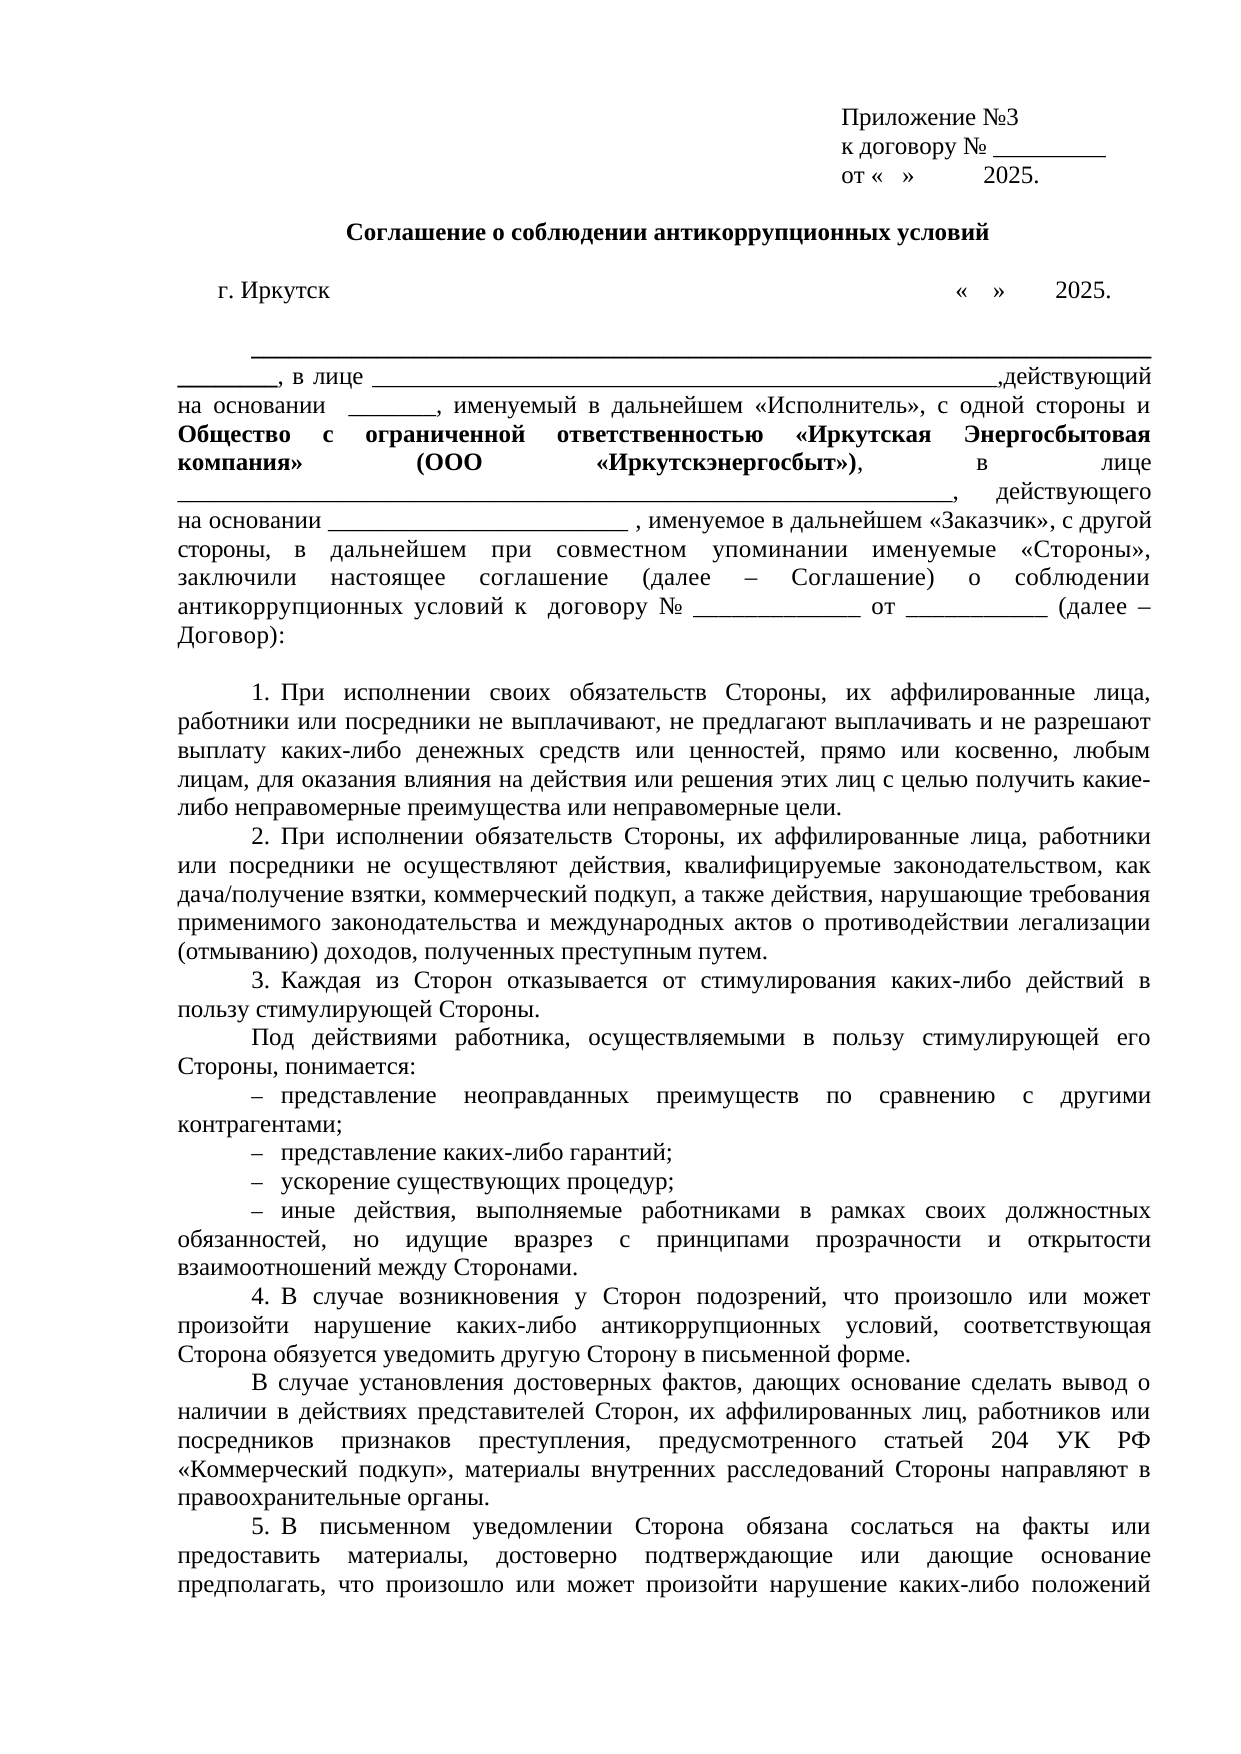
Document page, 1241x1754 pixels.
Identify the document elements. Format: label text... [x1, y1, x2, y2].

list При исполнении обязательств Стороны, их аффилированные лица, работники или посредники не осуществляют действия, квалифицируемые законодательством, как дача/получение взятки, коммерческий подкуп, а также действия, нарушающие требования применимого законодательства и международных актов о противодействии легализации (отмыванию) доходов, полученных преступным путем. [177, 821, 1152, 965]
list представление каких-либо гарантий; [177, 1137, 1152, 1166]
list При исполнении своих обязательств Стороны, их аффилированные лица, работники или посредники не выплачивают, не предлагают выплачивать и не разрешают выплату каких-либо денежных средств или ценностей, прямо или косвенно, любым лицам, для оказания влияния на действия или решения этих лиц с целью получить какие-либо неправомерные преимущества или неправомерные цели. [177, 677, 1152, 821]
text от « » 2025. [841, 160, 1152, 189]
text г. Иркутск « » 2025. [177, 275, 1152, 304]
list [177, 1511, 1152, 1597]
list Каждая из Сторон отказывается от стимулирования каких-либо действий в пользу стимулирующей Стороны. [177, 965, 1152, 1022]
list В случае возникновения у Сторон подозрений, что произошло или может произойти нарушение каких-либо антикоррупционных условий, соответствующая Сторона обязуется уведомить другую Сторону в письменной форме. [177, 1281, 1152, 1367]
text Под действиями работника, осуществляемыми в пользу стимулирующей его Стороны, понимается: [177, 1022, 1152, 1080]
list иные действия, выполняемые работниками в рамках своих должностных обязанностей, но идущие вразрез с принципами прозрачности и открытости взаимоотношений между Сторонами. [177, 1195, 1152, 1281]
list представление неоправданных преимуществ по сравнению с другими контрагентами; [177, 1080, 1152, 1137]
list ускорение существующих процедур; [177, 1166, 1152, 1195]
text Приложение №3 [841, 102, 1152, 131]
text Соглашение о соблюдении антикоррупционных условий [177, 217, 1152, 246]
text ________________________________________________________________________________, в лице __________________________________________________,действующий на основании _______, именуемый в дальнейшем «Исполнитель», с одной стороны и Общество с ограниченной ответственностью «Иркутская Энергосбытовая компания» (ООО «Иркутскэнергосбыт»), в лице ______________________________________________________________, действующего на основании ________________________ , именуемое в дальнейшем «Заказчик», с другой стороны, в дальнейшем при совместном упоминании именуемые «Стороны», заключили настоящее соглашение (далее – Соглашение) о соблюдении антикоррупционных условий к договору № _____________ от ___________ (далее – Договор): [177, 332, 1152, 649]
text к договору № _________ [841, 131, 1152, 160]
text В случае установления достоверных фактов, дающих основание сделать вывод о наличии в действиях представителей Сторон, их аффилированных лиц, работников или посредников признаков преступления, предусмотренного статьей 204 УК РФ «Коммерческий подкуп», материалы внутренних расследований Стороны направляют в правоохранительные органы. [177, 1367, 1152, 1511]
